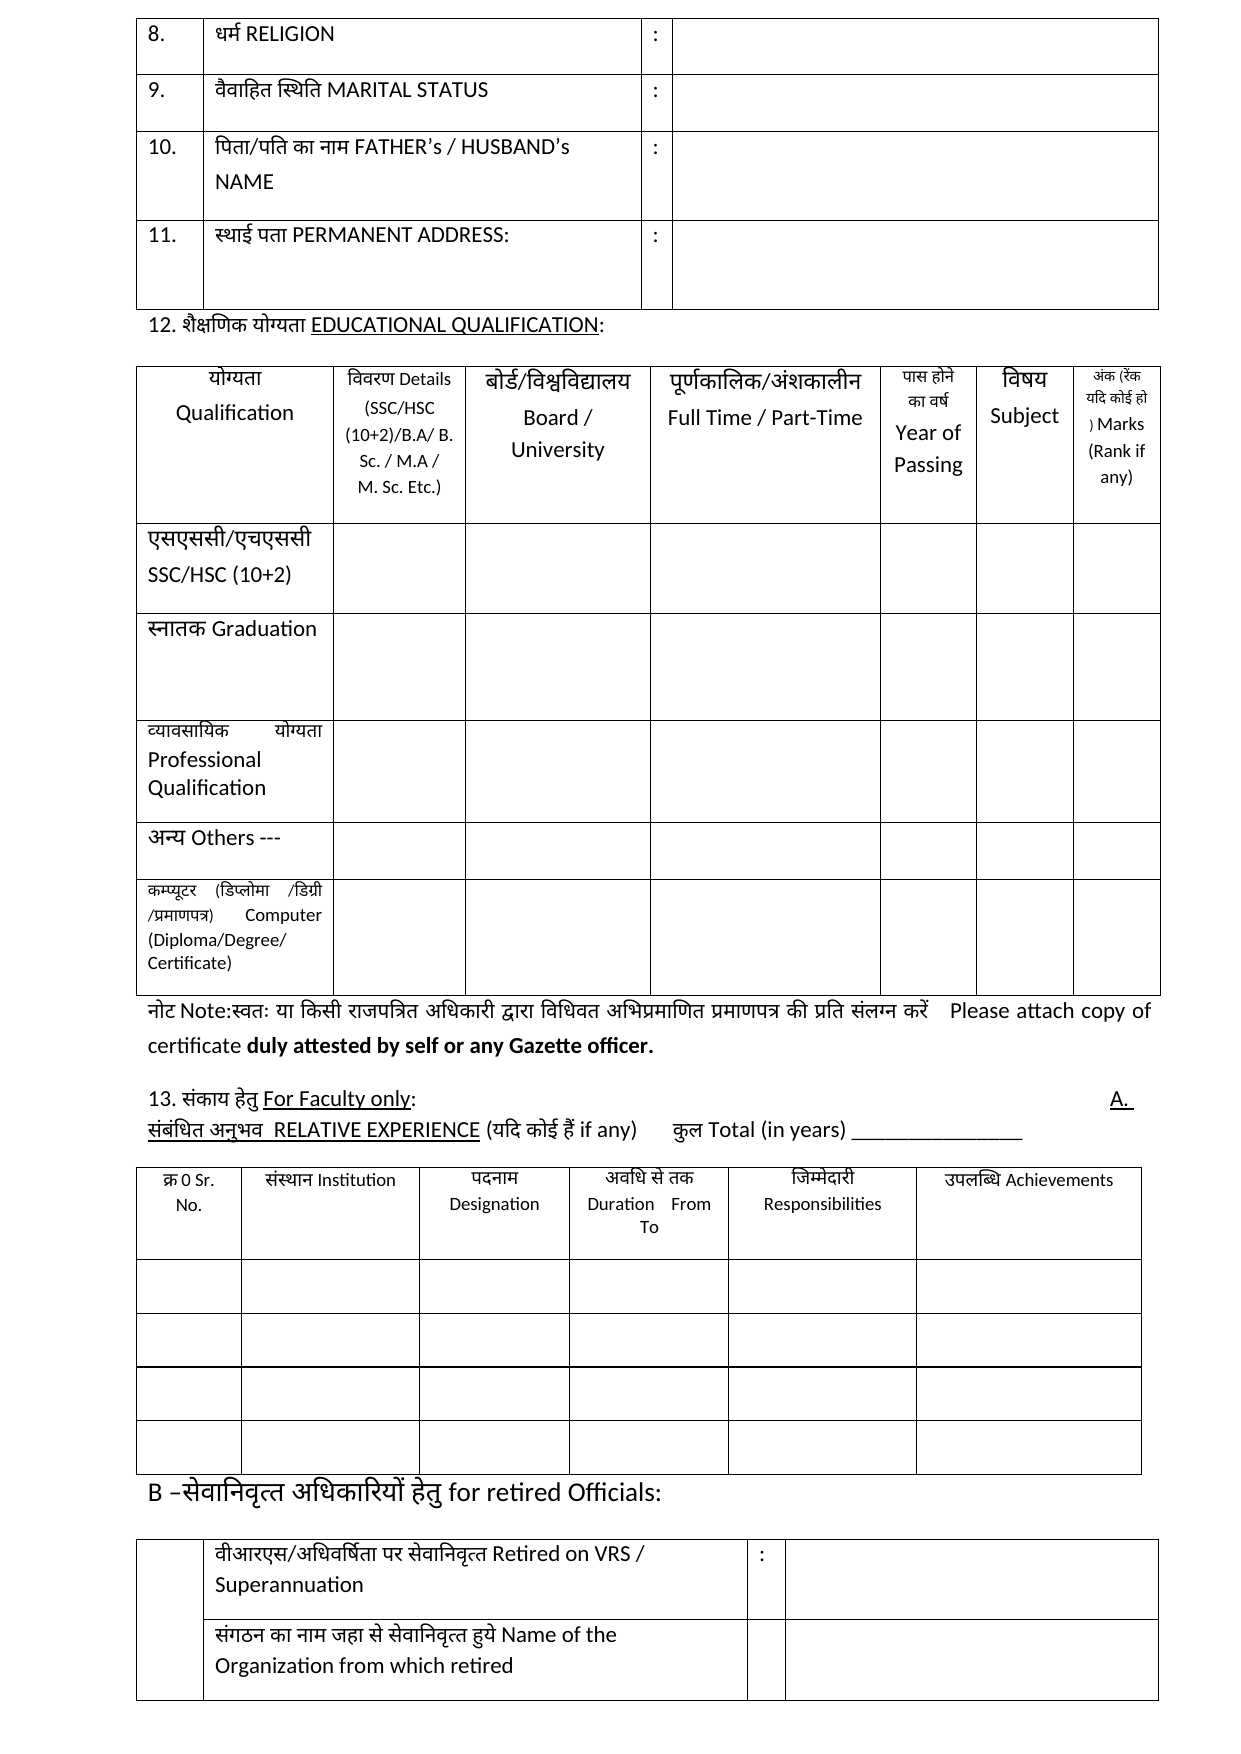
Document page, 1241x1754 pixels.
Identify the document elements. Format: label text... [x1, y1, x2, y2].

table_cell [651, 524, 880, 613]
table_cell [881, 721, 976, 822]
table_header संस्‍थान Institution [242, 1168, 419, 1259]
table_cell [977, 721, 1073, 822]
table_cell [1074, 614, 1160, 719]
table_cell स्‍नातक Graduation [137, 614, 333, 719]
table_header उपलब्धि Achievements [917, 1168, 1141, 1259]
table_header बोर्ड/विश्वविद्यालय Board / University [466, 367, 650, 523]
table_cell [570, 1368, 728, 1420]
table_cell [466, 524, 650, 613]
table_cell [1074, 823, 1160, 879]
table_cell [334, 614, 465, 719]
table_cell [570, 1260, 728, 1313]
table_header [137, 1540, 203, 1700]
table_cell [420, 1368, 569, 1420]
table_cell [673, 132, 1158, 219]
text B –सेवानिवृत्‍त अधिकारियों हेतु for retired Officials: [148, 1475, 1152, 1512]
table_cell [729, 1260, 916, 1313]
table_header जिम्‍मेदारी Responsibilities [729, 1168, 916, 1259]
table_cell [420, 1421, 569, 1474]
table_cell एसएससी/एचएससी SSC/HSC (10+2) [137, 524, 333, 613]
table_cell [881, 823, 976, 879]
table_cell कम्‍प्‍यूटर (डिप्‍लोमा /डिग्री /प्रमाणपत्र) Computer (Diploma/Degree/ Certificate) [137, 880, 333, 995]
table_cell [334, 524, 465, 613]
table_header [786, 1540, 1158, 1619]
table_cell [420, 1260, 569, 1313]
table_cell [334, 880, 465, 995]
table_cell [466, 721, 650, 822]
table_cell : [642, 75, 672, 131]
text नोटNote:स्‍वतः या किसी राजपत्रित अधिकारी द्वारा विधिवत अभिप्रमाणित प्रमाणपत्र की प्रति संलग्‍न करें Please attach copy of certificate duly attested by self or any Gazette officer. [148, 996, 1152, 1059]
table_cell [137, 1421, 241, 1474]
table_cell [420, 1314, 569, 1366]
table_cell [977, 823, 1073, 879]
table_header अवधि से तक Duration From To [570, 1168, 728, 1259]
table_header विवरण Details (SSC/HSC (10+2)/B.A/ B. Sc. / M.A / M. Sc. Etc.) [334, 367, 465, 523]
table_cell : [642, 132, 672, 219]
table_cell [242, 1260, 419, 1313]
table_header पदनाम Designation [420, 1168, 569, 1259]
table_cell [137, 1314, 241, 1366]
table_cell 8. [137, 19, 203, 74]
table_cell [1074, 721, 1160, 822]
table_cell [466, 823, 650, 879]
table_header अंक (रेंक यदि कोई हो ) Marks (Rank if any) [1074, 367, 1160, 523]
table_cell धर्म RELIGION [204, 19, 641, 74]
table_cell : [642, 19, 672, 74]
table_cell [242, 1368, 419, 1420]
table_cell [729, 1368, 916, 1420]
table_cell [137, 1368, 241, 1420]
table_cell [881, 880, 976, 995]
table_cell [466, 880, 650, 995]
table_cell [673, 75, 1158, 131]
table_cell [917, 1260, 1141, 1313]
table_cell [651, 823, 880, 879]
table_cell वैवाहित स्थिति MARITAL STATUS [204, 75, 641, 131]
table_cell [977, 880, 1073, 995]
table_cell [881, 614, 976, 719]
table_cell [673, 221, 1158, 309]
table_cell व्‍यावसायिक योग्‍यता Professional Qualification [137, 721, 333, 822]
table_cell [334, 721, 465, 822]
table_cell [242, 1314, 419, 1366]
table_cell [977, 524, 1073, 613]
table_cell पिता/पति का नाम FATHER’s / HUSBAND’s NAME [204, 132, 641, 219]
table_header क्र0 Sr. No. [137, 1168, 241, 1259]
text 12. शैक्षणिक योग्‍यता EDUCATIONAL QUALIFICATION: [148, 310, 1152, 341]
table_cell [748, 1620, 785, 1700]
table_cell संगठन का नाम जहा से सेवानिवृत्‍त हुये Name of the Organization from which retired [204, 1620, 747, 1700]
table_cell [729, 1314, 916, 1366]
table_cell 11. [137, 221, 203, 309]
table_cell [917, 1314, 1141, 1366]
table_cell [1074, 524, 1160, 613]
table_cell [917, 1421, 1141, 1474]
table_cell [570, 1421, 728, 1474]
table_header : [748, 1540, 785, 1619]
table_cell [651, 614, 880, 719]
table_cell [786, 1620, 1158, 1700]
table_cell [673, 19, 1158, 74]
table_header वीआरएस/अधिवर्षिता पर सेवानिवृत्‍त Retired on VRS / Superannuation [204, 1540, 747, 1619]
table_cell [917, 1368, 1141, 1420]
table_cell [729, 1421, 916, 1474]
table_header योग्‍यता Qualification [137, 367, 333, 523]
table_cell [242, 1421, 419, 1474]
table_cell [137, 1260, 241, 1313]
table_cell [651, 721, 880, 822]
table_cell 10. [137, 132, 203, 219]
table_header पास होने का वर्ष Year of Passing [881, 367, 976, 523]
text 13. संकाय हेतु For Faculty only: A. संबंधित अनुभव RELATIVE EXPERIENCE (यदि कोई हैं if any) कुल Total (in years) _______________ [148, 1084, 1152, 1146]
table_cell अन्‍य Others --- [137, 823, 333, 879]
table_cell [1074, 880, 1160, 995]
table_cell स्‍थाई पता PERMANENT ADDRESS: [204, 221, 641, 309]
table_header विषय Subject [977, 367, 1073, 523]
table_cell 9. [137, 75, 203, 131]
table_cell [334, 823, 465, 879]
table_cell [977, 614, 1073, 719]
table_cell [570, 1314, 728, 1366]
table_cell : [642, 221, 672, 309]
table_cell [881, 524, 976, 613]
table_cell [466, 614, 650, 719]
table_cell [651, 880, 880, 995]
table_header पूर्णकालिक/अंशकालीन Full Time / Part-Time [651, 367, 880, 523]
